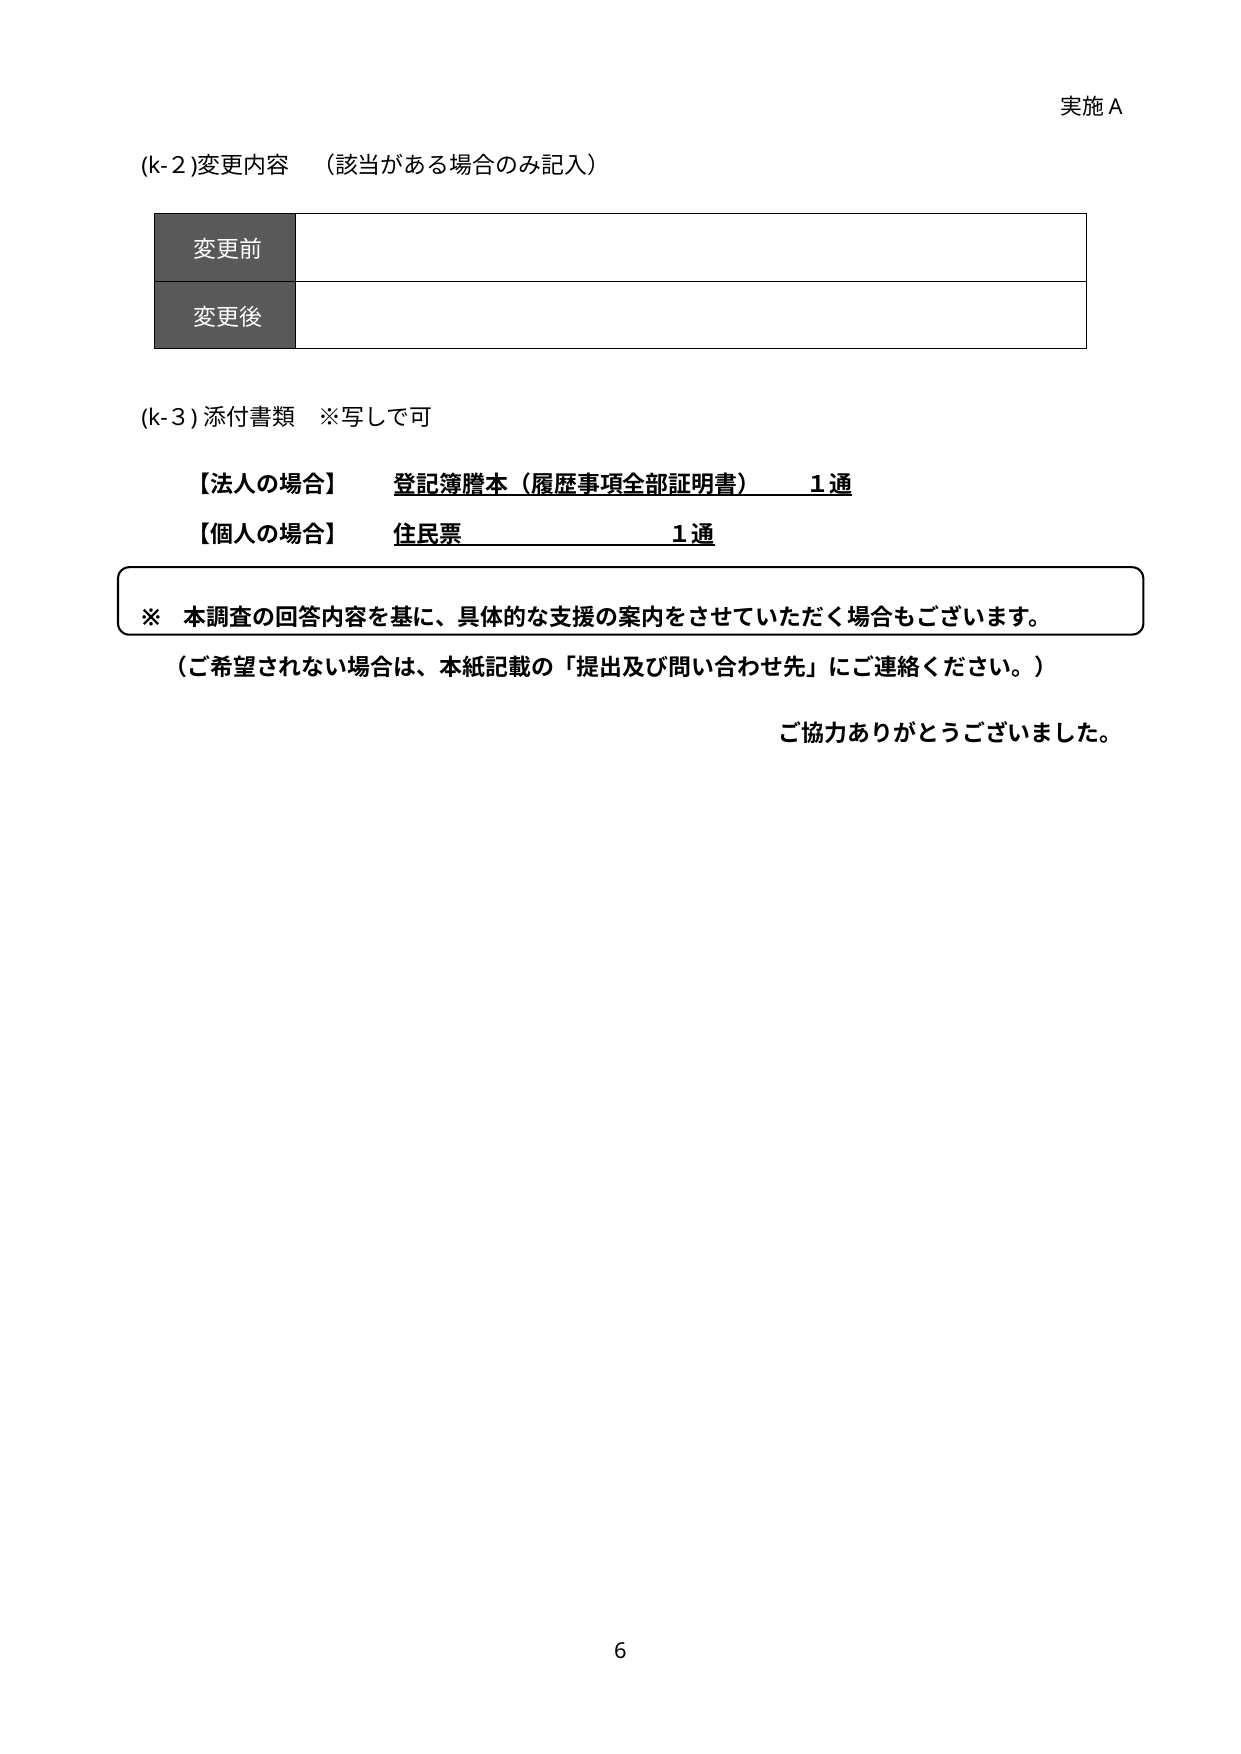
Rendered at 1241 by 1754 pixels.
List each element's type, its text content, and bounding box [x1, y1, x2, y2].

text ご協力ありがとうございました。 [118, 715, 1122, 748]
text 【法人の場合】 登記簿謄本（履歴事項全部証明書） １通 [118, 466, 1052, 499]
text ※ 本調査の回答内容を基に、具体的な支援の案内をさせていただく場合もございます。 [120, 582, 1122, 633]
table_cell [296, 282, 1086, 348]
text (k-３) 添付書類 ※写しで可 [118, 383, 1122, 449]
text （ご希望されない場合は、本紙記載の「提出及び問い合わせ先」にご連絡ください。） [118, 648, 1122, 682]
text 【個人の場合】 住民票 １通 [118, 515, 1052, 549]
table_cell 変更後 [155, 282, 295, 348]
text (k-２)変更内容 （該当がある場合のみ記入） [118, 130, 1122, 197]
text ※ 本調査の回答内容を基に、具体的な支援の案内をさせていただく場合もございます。 [118, 631, 1122, 648]
table_header [296, 214, 1086, 281]
table_header 変更前 [155, 214, 295, 281]
